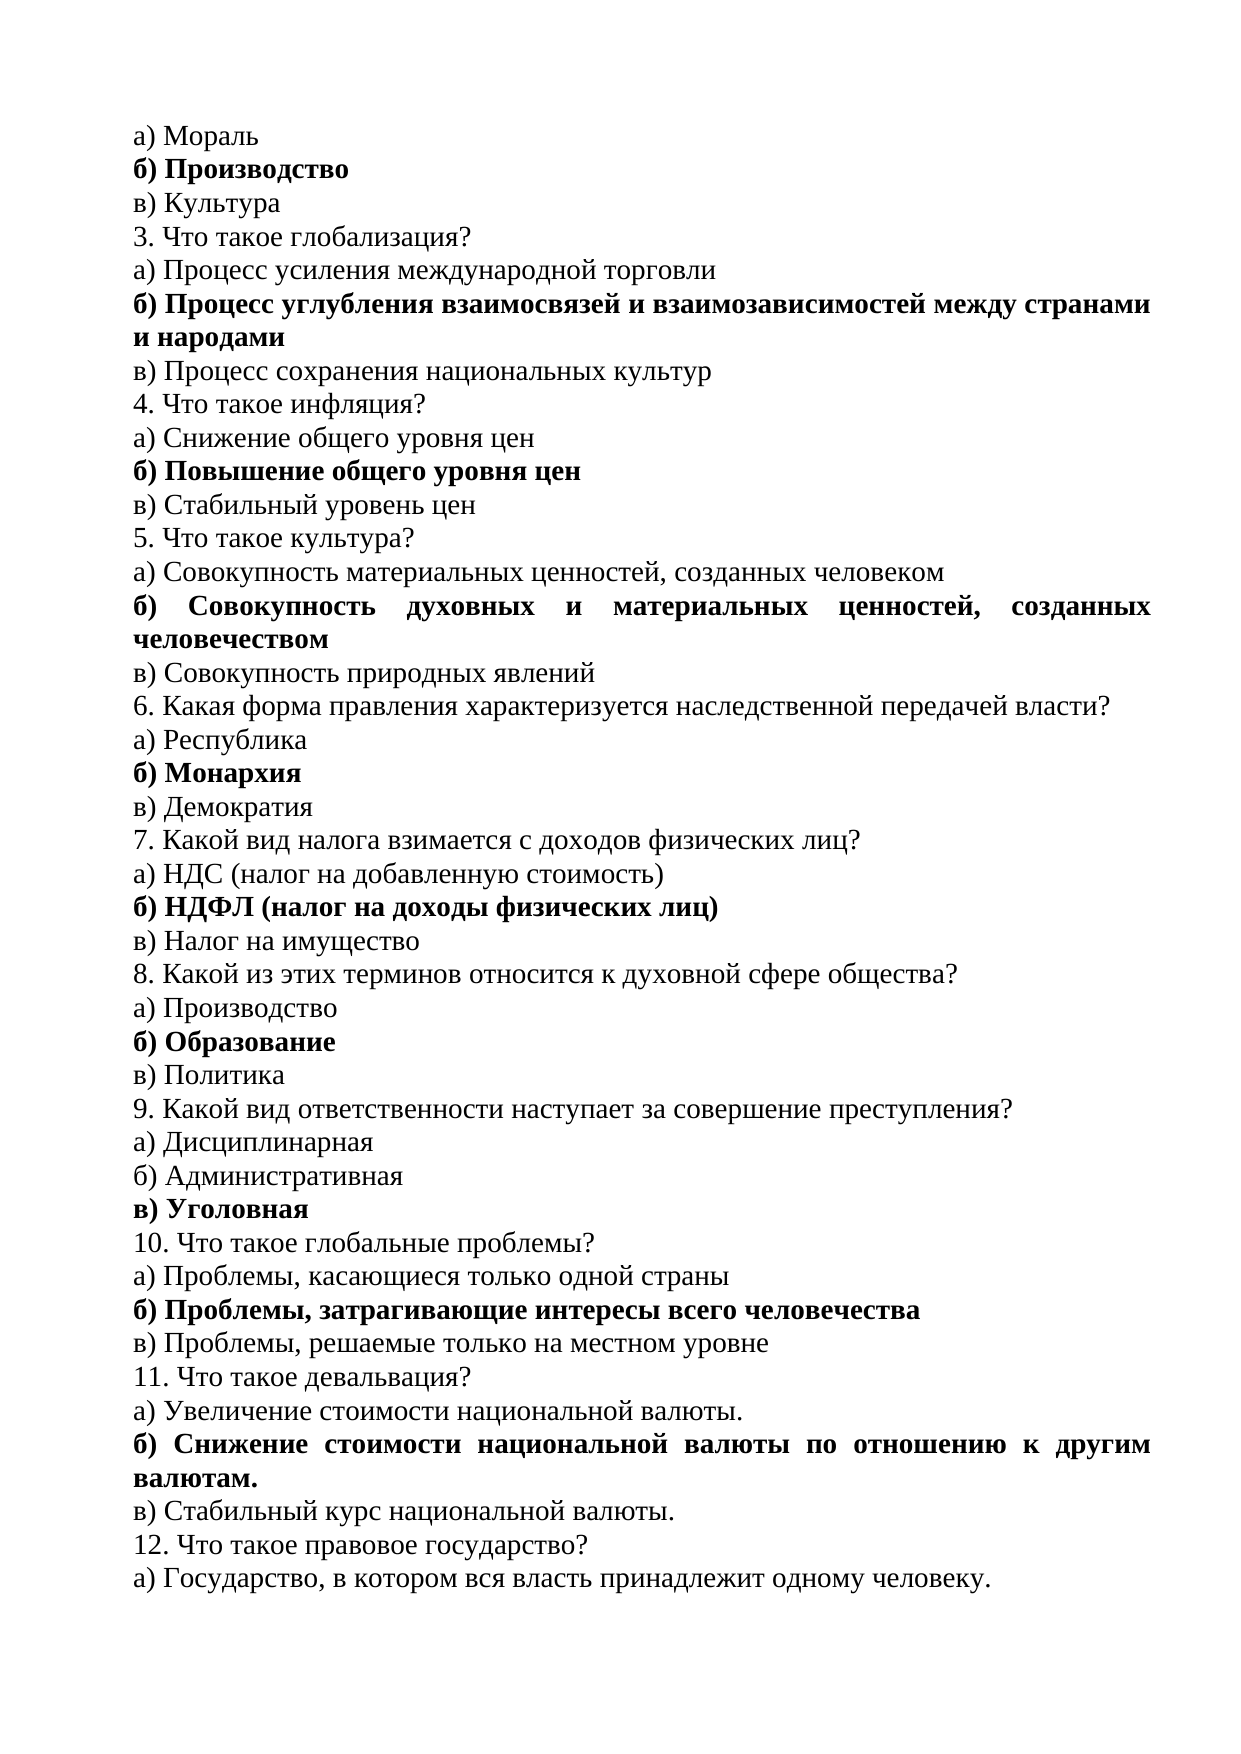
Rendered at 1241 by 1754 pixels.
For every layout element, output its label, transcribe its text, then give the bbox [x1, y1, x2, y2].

text 10. Что такое глобальные проблемы? [133, 1225, 1152, 1258]
text в) Налог на имущество [133, 923, 1152, 957]
text в) Проблемы, решаемые только на местном уровне [133, 1326, 1152, 1359]
text а) Совокупность материальных ценностей, созданных человеком [133, 554, 1152, 588]
text а) Мораль [133, 118, 1152, 152]
text б) Образование [133, 1024, 1152, 1057]
text а) НДС (налог на добавленную стоимость) [133, 856, 1152, 889]
text 9. Какой вид ответственности наступает за совершение преступления? [133, 1091, 1152, 1124]
text а) Проблемы, касающиеся только одной страны [133, 1258, 1152, 1292]
text б) Повышение общего уровня цен [133, 453, 1152, 487]
text 7. Какой вид налога взимается с доходов физических лиц? [133, 822, 1152, 856]
text a) Увеличение стоимости национальной валюты. [133, 1393, 1152, 1426]
text в) Процесс сохранения национальных культур [133, 353, 1152, 386]
text б) Административная [133, 1158, 1152, 1191]
text б) Процесс углубления взаимосвязей и взаимозависимостей между странами и народами [133, 286, 1152, 353]
text б) Монархия [133, 755, 1152, 789]
text 3. Что такое глобализация? [133, 219, 1152, 252]
text б) Совокупность духовных и материальных ценностей, созданных человечеством [133, 588, 1152, 655]
text а) Процесс усиления международной торговли [133, 252, 1152, 286]
text a) Государство, в котором вся власть принадлежит одному человеку. [133, 1560, 1152, 1594]
text в) Стабильный уровень цен [133, 487, 1152, 521]
text 5. Что такое культура? [133, 521, 1152, 554]
text в) Уголовная [133, 1191, 1152, 1225]
text а) Снижение общего уровня цен [133, 420, 1152, 453]
text а) Дисциплинарная [133, 1124, 1152, 1158]
text в) Совокупность природных явлений [133, 655, 1152, 688]
text б) Проблемы, затрагивающие интересы всего человечества [133, 1292, 1152, 1326]
text в) Демократия [133, 789, 1152, 822]
text б) Снижение стоимости национальной валюты по отношению к другим валютам. [133, 1426, 1152, 1493]
text 8. Какой из этих терминов относится к духовной сфере общества? [133, 957, 1152, 990]
text в) Политика [133, 1057, 1152, 1091]
text а) Производство [133, 990, 1152, 1024]
text 6. Какая форма правления характеризуется наследственной передачей власти? [133, 688, 1152, 722]
text в) Культура [133, 185, 1152, 219]
text а) Республика [133, 722, 1152, 755]
text в) Стабильный курс национальной валюты. [133, 1493, 1152, 1527]
text 4. Что такое инфляция? [133, 386, 1152, 420]
text 12. Что такое правовое государство? [133, 1527, 1152, 1560]
text б) НДФЛ (налог на доходы физических лиц) [133, 889, 1152, 923]
text 11. Что такое девальвация? [133, 1359, 1152, 1393]
text б) Производство [133, 152, 1152, 185]
